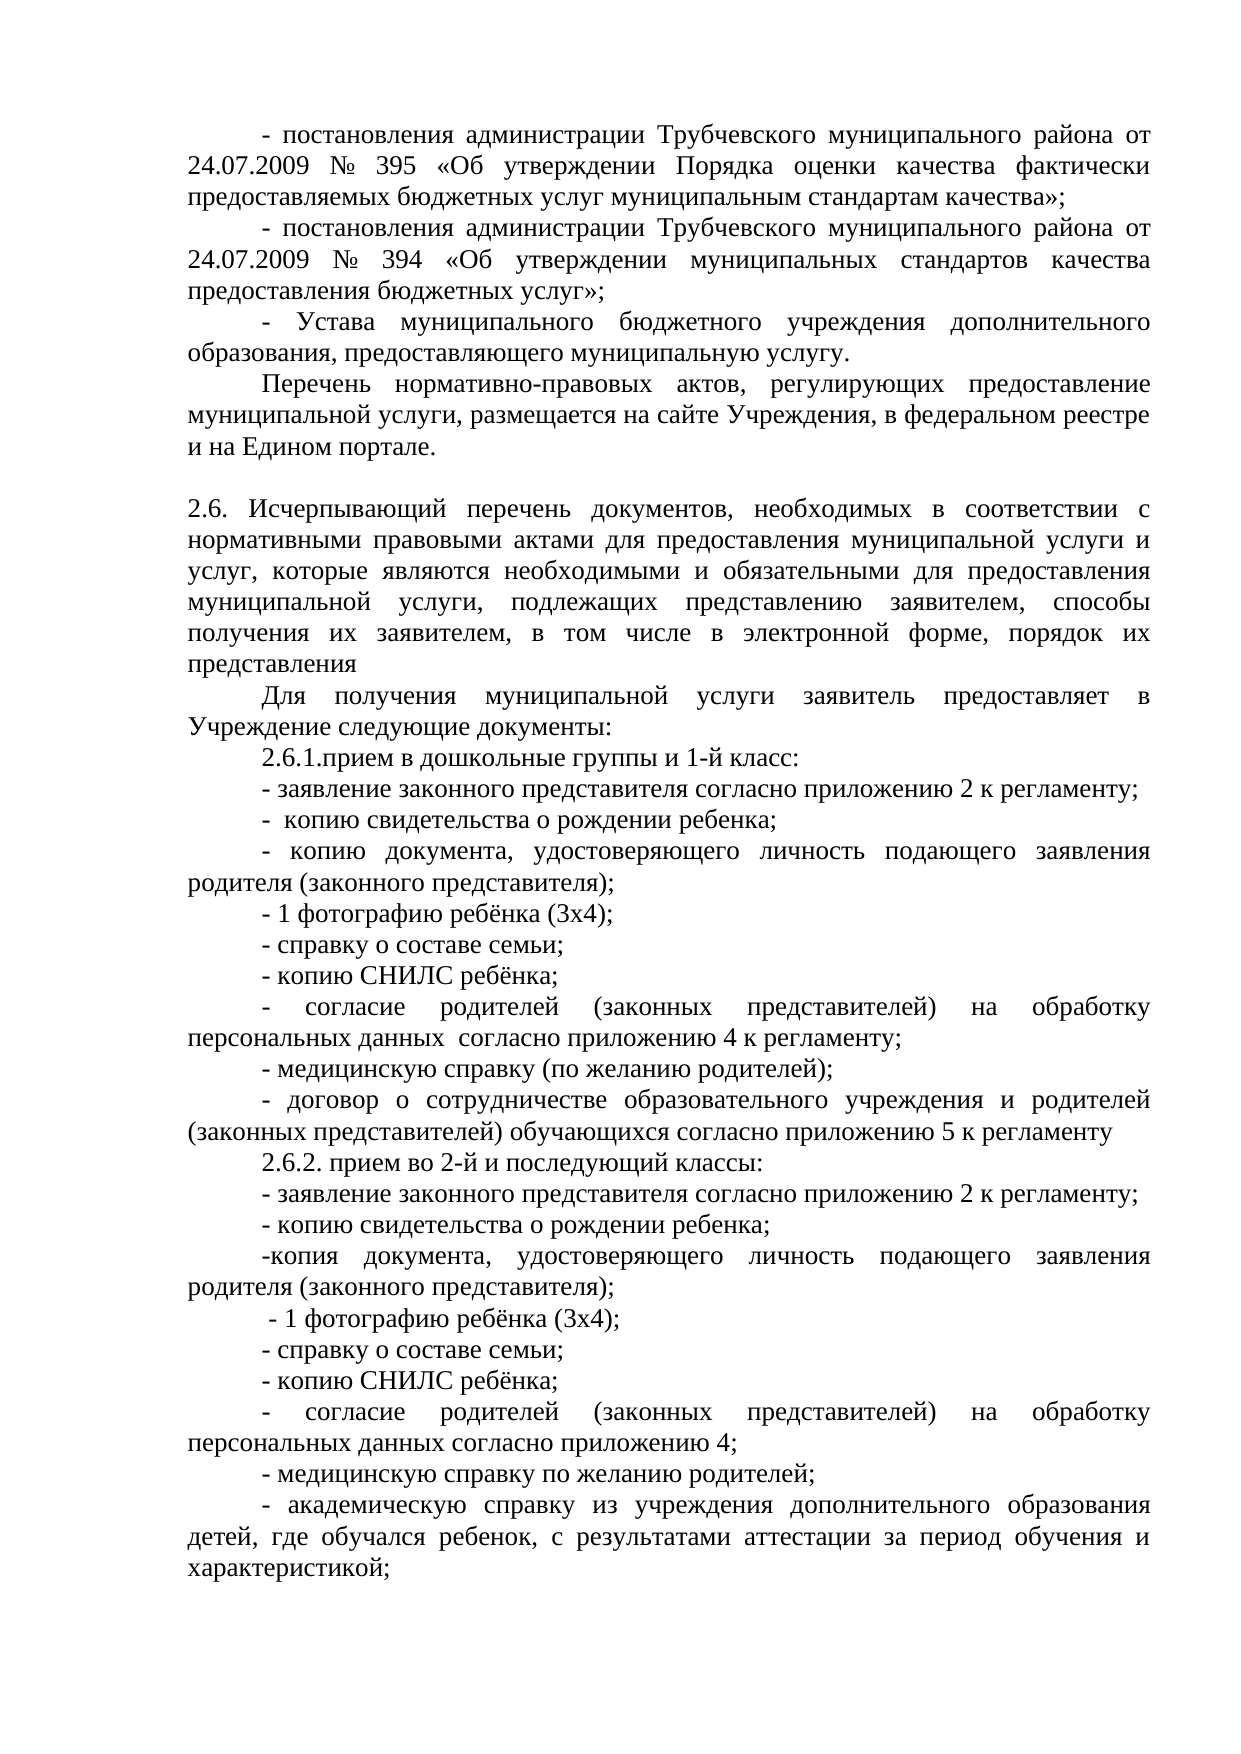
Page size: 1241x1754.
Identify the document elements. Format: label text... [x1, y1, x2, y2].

text 2.6.1.прием в дошкольные группы и 1-й класс: [187, 741, 1152, 772]
text - постановления администрации Трубчевского муниципального района от 24.07.2009 № 395 «Об утверждении Порядка оценки качества фактически предоставляемых бюджетных услуг муниципальным стандартам качества»; [187, 118, 1152, 212]
text -копия документа, удостоверяющего личность подающего заявления родителя (законного представителя); [187, 1239, 1152, 1302]
text - договор о сотрудничестве образовательного учреждения и родителей (законных представителей) обучающихся согласно приложению 5 к регламенту [187, 1084, 1152, 1146]
text - 1 фотографию ребёнка (3х4); [187, 1302, 1152, 1333]
text - справку о составе семьи; [187, 928, 1152, 959]
text - копию СНИЛС ребёнка; [187, 1364, 1152, 1395]
text - согласие родителей (законных представителей) на обработку персональных данных согласно приложению 4; [187, 1395, 1152, 1457]
text Перечень нормативно-правовых актов, регулирующих предоставление муниципальной услуги, размещается на сайте Учреждения, в федеральном реестре и на Едином портале. [187, 367, 1152, 461]
text - медицинскую справку (по желанию родителей); [187, 1052, 1152, 1084]
text - заявление законного представителя согласно приложению 2 к регламенту; [187, 772, 1152, 803]
text 2.6.2. прием во 2-й и последующий классы: [187, 1146, 1152, 1177]
text - копию свидетельства о рождении ребенка; [187, 803, 1152, 834]
text - Устава муниципального бюджетного учреждения дополнительного образования, предоставляющего муниципальную услугу. [187, 305, 1152, 367]
text - академическую справку из учреждения дополнительного образования детей, где обучался ребенок, с результатами аттестации за период обучения и характеристикой; [187, 1488, 1152, 1582]
text Для получения муниципальной услуги заявитель предоставляет в Учреждение следующие документы: [187, 679, 1152, 741]
text - медицинскую справку по желанию родителей; [187, 1457, 1152, 1488]
text - копию документа, удостоверяющего личность подающего заявления родителя (законного представителя); [187, 834, 1152, 897]
text 2.6. Исчерпывающий перечень документов, необходимых в соответствии с нормативными правовыми актами для предоставления муниципальной услуги и услуг, которые являются необходимыми и обязательными для предоставления муниципальной услуги, подлежащих представлению заявителем, способы получения их заявителем, в том числе в электронной форме, порядок их представления [187, 492, 1152, 679]
text - копию СНИЛС ребёнка; [187, 959, 1152, 990]
text - согласие родителей (законных представителей) на обработку персональных данных согласно приложению 4 к регламенту; [187, 990, 1152, 1052]
text - справку о составе семьи; [187, 1333, 1152, 1364]
text - постановления администрации Трубчевского муниципального района от 24.07.2009 № 394 «Об утверждении муниципальных стандартов качества предоставления бюджетных услуг»; [187, 212, 1152, 305]
text - 1 фотографию ребёнка (3х4); [187, 897, 1152, 928]
text - копию свидетельства о рождении ребенка; [187, 1208, 1152, 1239]
text - заявление законного представителя согласно приложению 2 к регламенту; [187, 1177, 1152, 1208]
